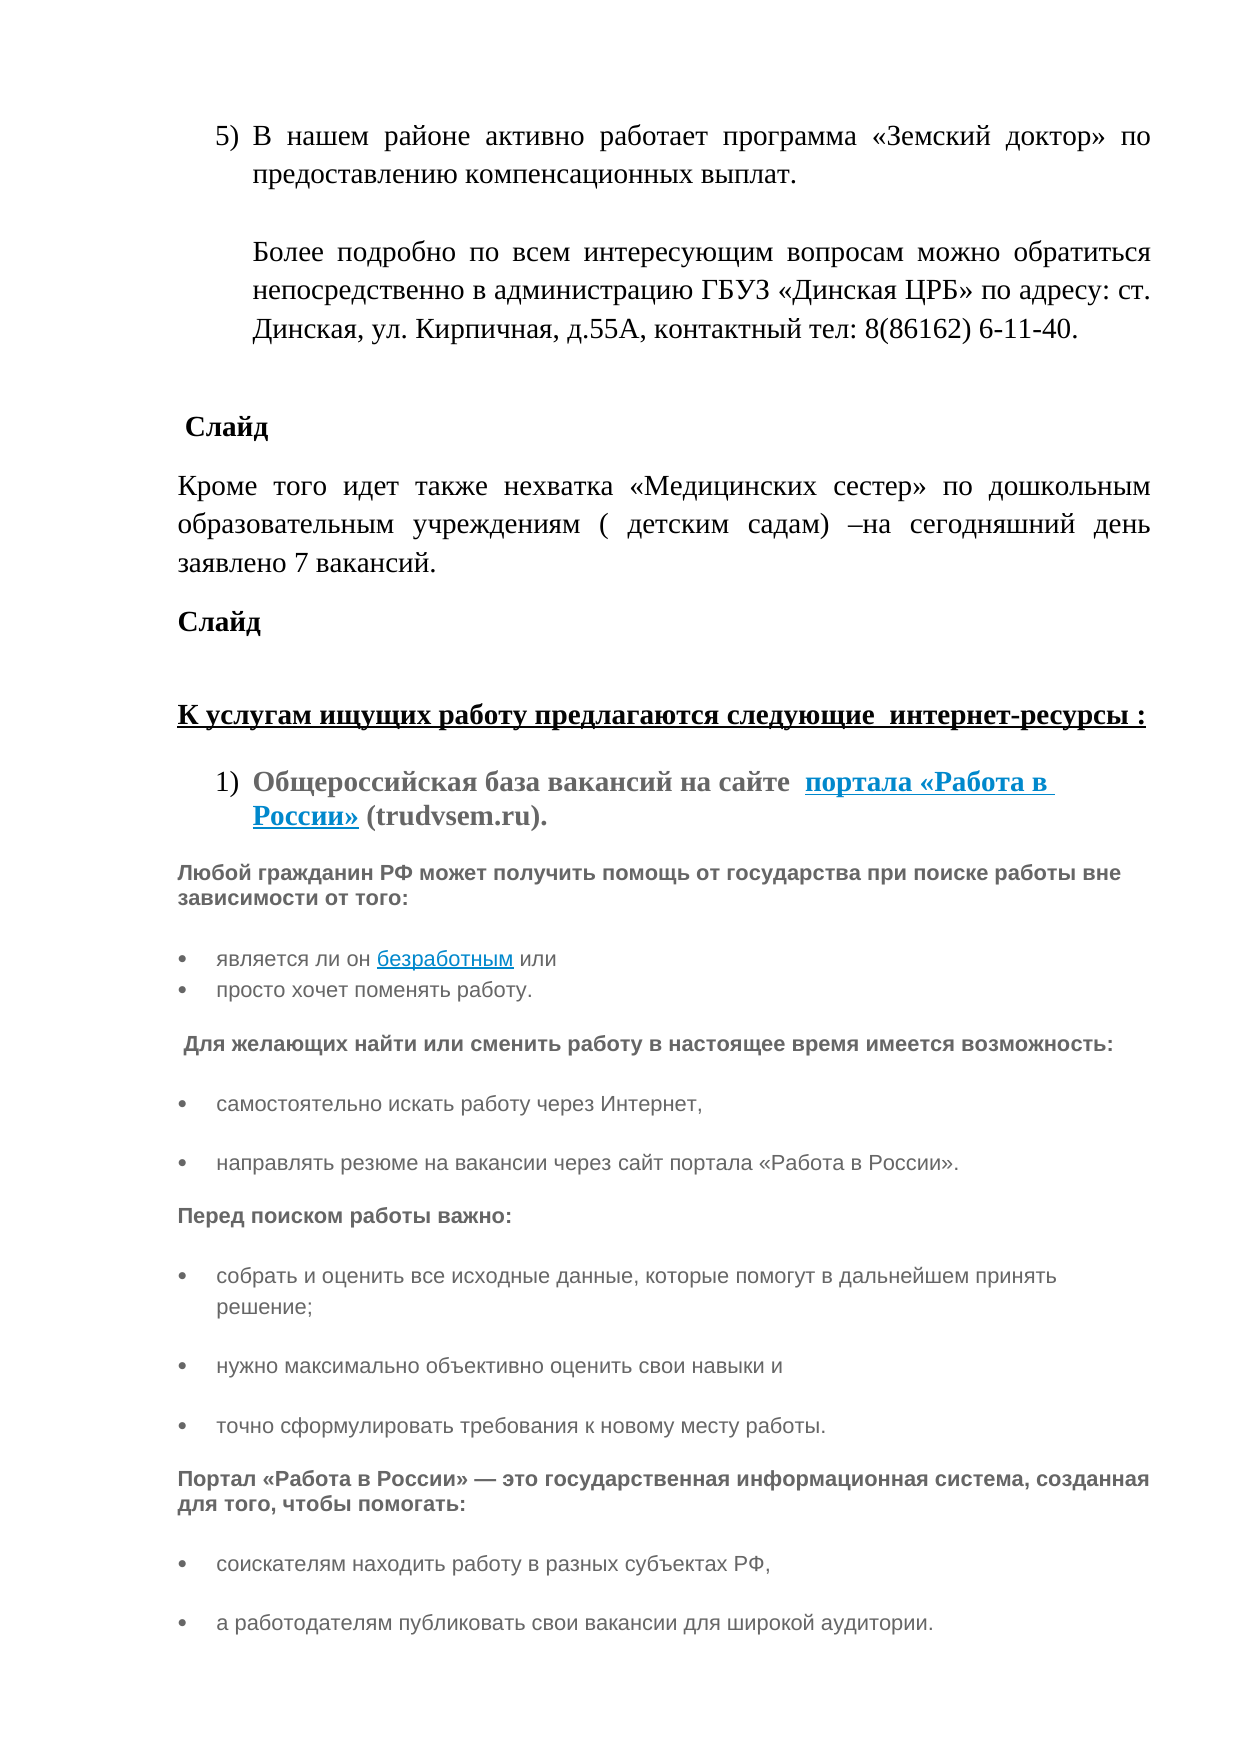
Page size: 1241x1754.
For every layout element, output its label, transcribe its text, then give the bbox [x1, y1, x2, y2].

text Слайд [177, 604, 1152, 638]
list соискателям находить работу в разных субъектах РФ, [179, 1544, 1152, 1576]
text Любой гражданин РФ может получить помощь от государства при поиске работы вне зависимости от того: [177, 860, 1152, 910]
list точно сформулировать требования к новому месту работы. [179, 1406, 1152, 1438]
list направлять резюме на вакансии через сайт портала «Работа в России». [179, 1144, 1152, 1175]
list Общероссийская база вакансий на сайте портала «Работа в России» (trudvsem.ru). [215, 764, 1152, 832]
list В нашем районе активно работает программа «Земский доктор» по предоставлению компенсационных выплат. [215, 118, 1152, 190]
list просто хочет поменять работу. [179, 971, 1152, 1002]
list Более подробно по всем интересующим вопросам можно обратиться непосредственно в администрацию ГБУЗ «Динская ЦРБ» по адресу: ст. Динская, ул. Кирпичная, д.55А, контактный тел: 8(86162) 6-11-40. [252, 234, 1152, 344]
list нужно максимально объективно оценить свои навыки и [179, 1347, 1152, 1378]
list самостоятельно искать работу через Интернет, [179, 1084, 1152, 1116]
list является ли он безработным или [179, 939, 1152, 971]
text Перед поиском работы важно: [177, 1203, 1152, 1228]
text К услугам ищущих работу предлагаются следующие интернет-ресурсы : [177, 697, 1152, 731]
list а работодателям публиковать свои вакансии для широкой аудитории. [179, 1604, 1152, 1635]
text Кроме того идет также нехватка «Медицинских сестер» по дошкольным образовательным учреждениям ( детским садам) –на сегодняшний день заявлено 7 вакансий. [177, 468, 1152, 579]
text Портал «Работа в России» — это государственная информационная система, созданная для того, чтобы помогать: [177, 1466, 1152, 1516]
text Для желающих найти или сменить работу в настоящее время имеется возможность: [177, 1031, 1152, 1056]
list собрать и оценить все исходные данные, которые помогут в дальнейшем принять решение; [179, 1256, 1152, 1319]
text Слайд [177, 409, 1152, 442]
